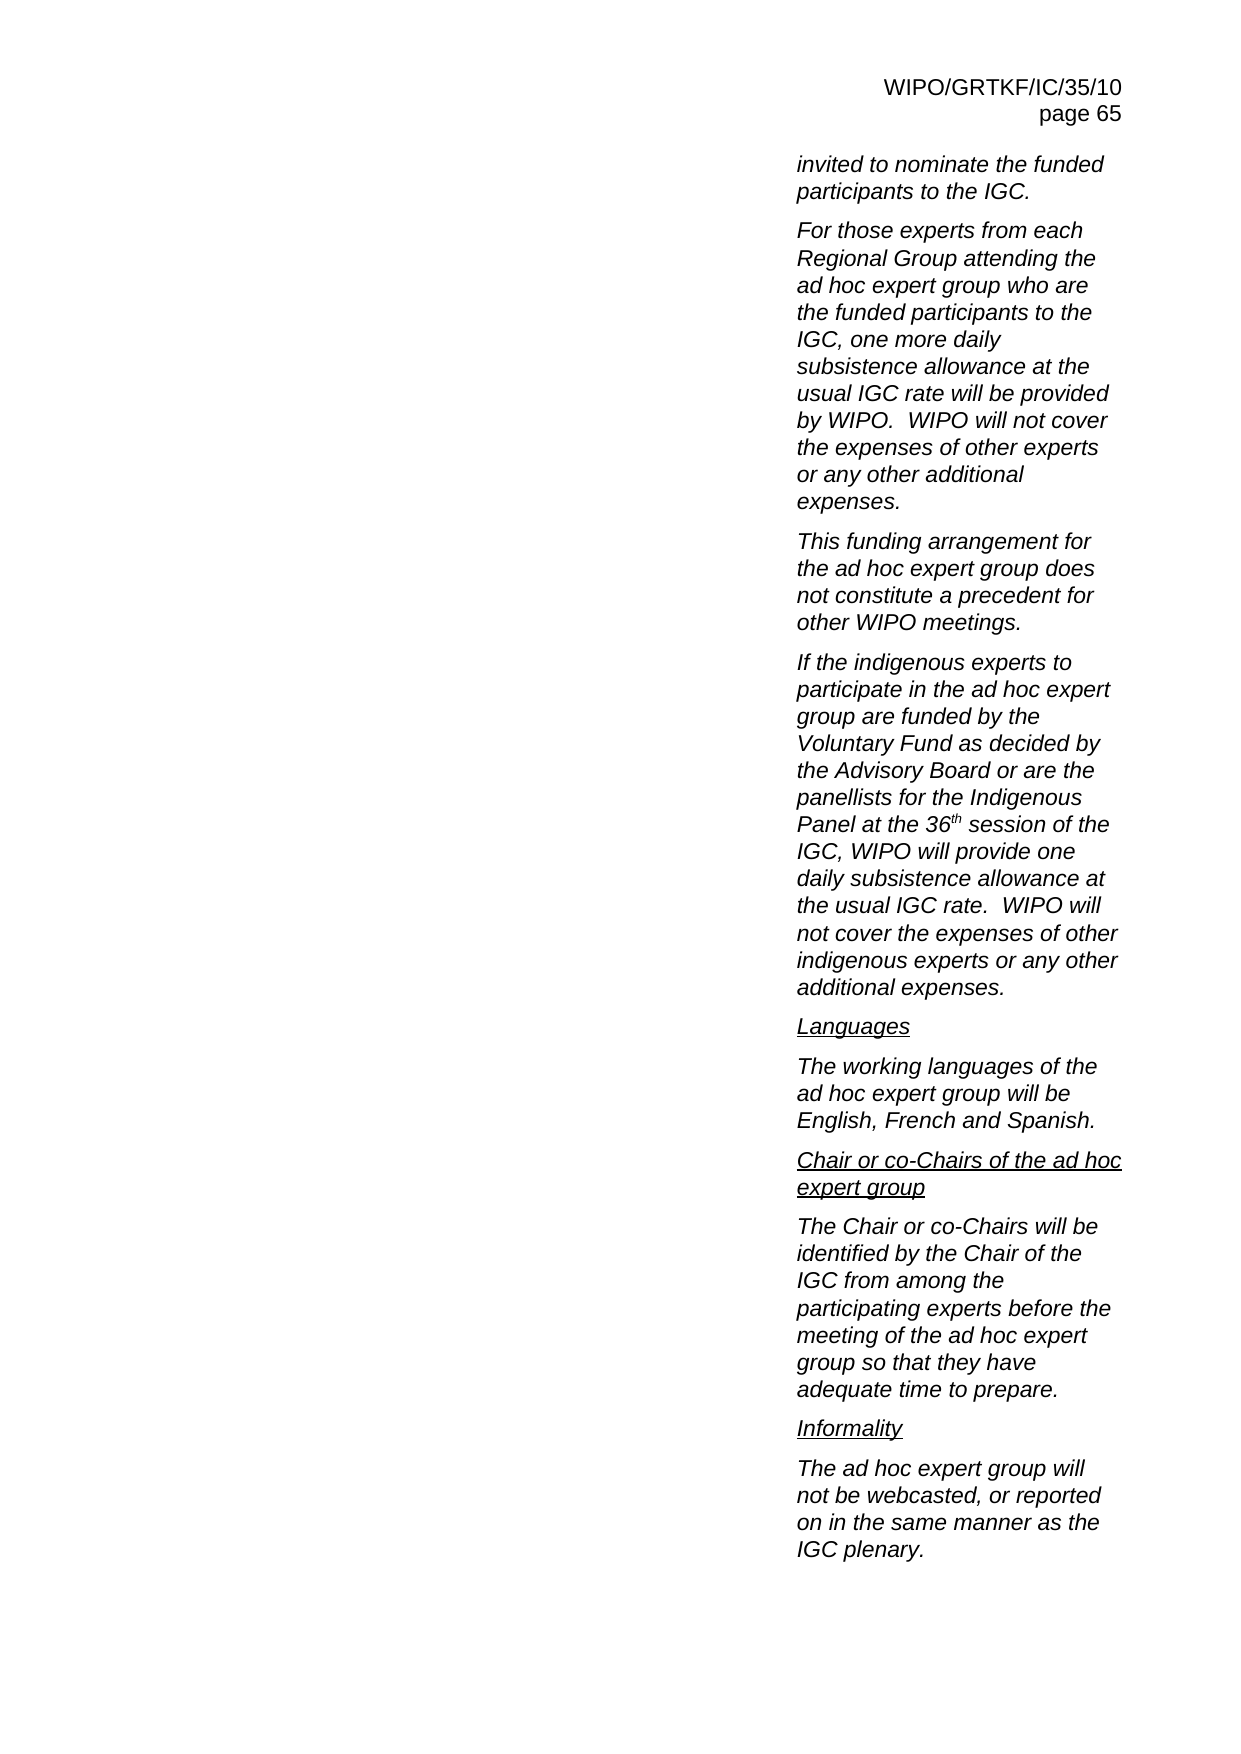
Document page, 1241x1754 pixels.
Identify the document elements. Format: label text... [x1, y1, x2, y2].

text The ad hoc expert group will not be webcasted, or reported on in the same manner as the IGC plenary. [797, 1454, 1122, 1562]
text Informality [797, 1414, 1122, 1442]
text Languages [797, 1012, 1122, 1039]
text For those experts from each Regional Group attending the ad hoc expert group who are the funded participants to the IGC, one more daily subsistence allowance at the usual IGC rate will be provided by WIPO. WIPO will not cover the expenses of other experts or any other additional expenses. [797, 217, 1122, 514]
text The Chair or co-Chairs will be identified by the Chair of the IGC from among the participating experts before the meeting of the ad hoc expert group so that they have adequate time to prepare. [797, 1212, 1122, 1402]
text Chair or co-Chairs of the ad hoc expert group [797, 1171, 1122, 1200]
text Chair or co-Chairs of the ad hoc expert group [797, 1146, 1122, 1169]
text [797, 150, 1122, 204]
text The working languages of the ad hoc expert group will be English, French and Spanish. [797, 1052, 1122, 1133]
text This funding arrangement for the ad hoc expert group does not constitute a precedent for other WIPO meetings. [797, 527, 1122, 635]
text If the indigenous experts to participate in the ad hoc expert group are funded by the Voluntary Fund as decided by the Advisory Board or are the panellists for the Indigenous Panel at the 36th session of the IGC, WIPO will provide one daily subsistence allowance at the usual IGC rate. WIPO will not cover the expenses of other indigenous experts or any other additional expenses. [797, 648, 1122, 1000]
